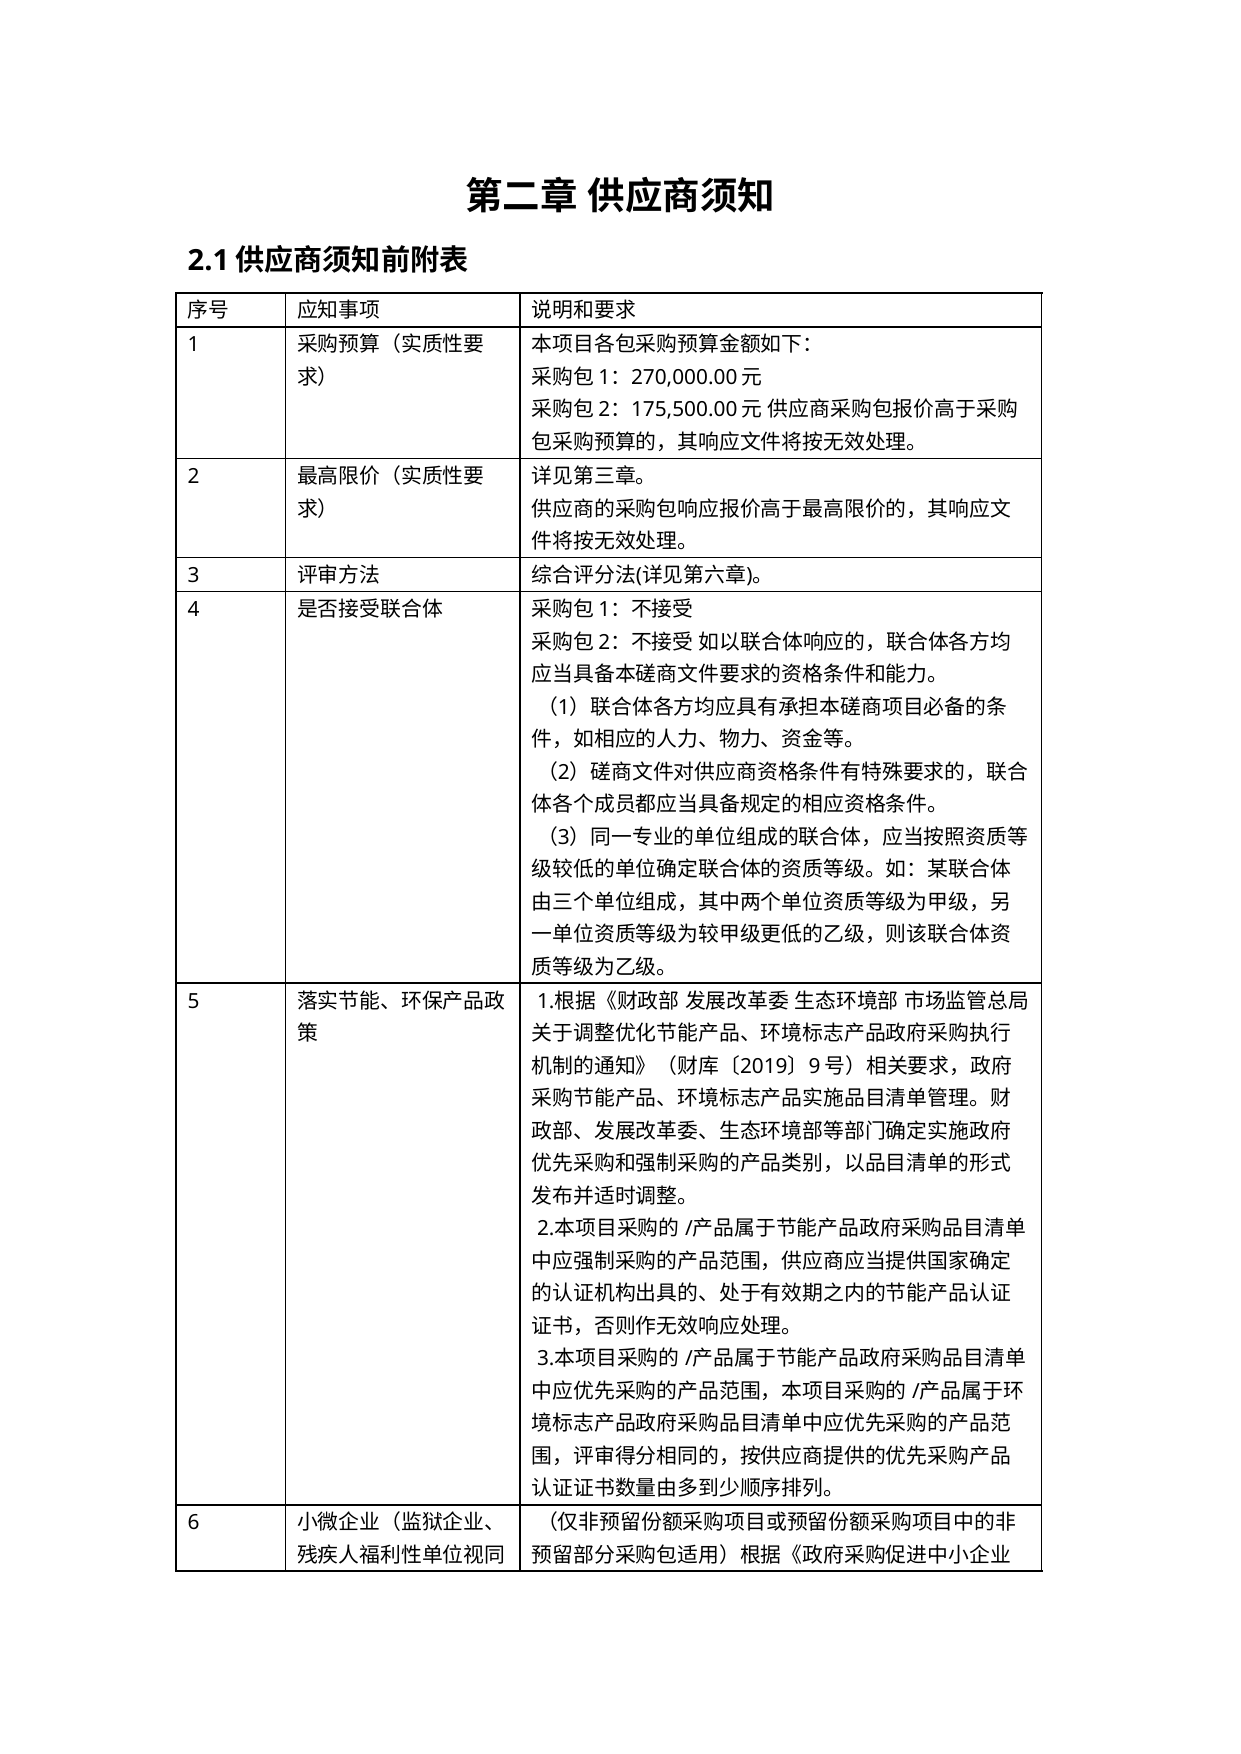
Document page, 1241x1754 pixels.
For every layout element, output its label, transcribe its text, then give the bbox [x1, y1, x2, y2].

table_cell 1.根据《财政部 发展改革委 生态环境部 市场监管总局关于调整优化节能产品、环境标志产品政府采购执行机制的通知》（财库〔2019〕9号）相关要求，政府采购节能产品、环境标志产品实施品目清单管理。财政部、发展改革委、生态环境部等部门确定实施政府优先采购和强制采购的产品类别，以品目清单的形式发布并适时调整。 2.本项目采购的 /产品属于节能产品政府采购品目清单中应强制采购的产品范围，供应商应当提供国家确定的认证机构出具的、处于有效期之内的节能产品认证证书，否则作无效响应处理。 3.本项目采购的 /产品属于节能产品政府采购品目清单中应优先采购的产品范围，本项目采购的 /产品属于环境标志产品政府采购品目清单中应优先采购的产品范围，评审得分相同的，按供应商提供的优先采购产品认证证书数量由多到少顺序排列。 [521, 984, 1041, 1504]
table_header 说明和要求 [521, 294, 1041, 326]
table_cell 5 [177, 984, 285, 1504]
table_cell 3 [177, 558, 285, 591]
table_cell 采购预算（实质性要求） [286, 328, 519, 458]
table_cell 综合评分法(详见第六章)。 [521, 558, 1041, 591]
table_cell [521, 1506, 1041, 1570]
text 第二章 供应商须知 [187, 162, 1053, 227]
table_header 序号 [177, 294, 285, 326]
table_cell 2 [177, 459, 285, 557]
table_header 应知事项 [286, 294, 519, 326]
table_cell 采购包1：不接受 采购包2：不接受 如以联合体响应的，联合体各方均应当具备本磋商文件要求的资格条件和能力。 （1）联合体各方均应具有承担本磋商项目必备的条件，如相应的人力、物力、资金等。 （2）磋商文件对供应商资格条件有特殊要求的，联合体各个成员都应当具备规定的相应资格条件。 （3）同一专业的单位组成的联合体，应当按照资质等级较低的单位确定联合体的资质等级。如：某联合体由三个单位组成，其中两个单位资质等级为甲级，另一单位资质等级为较甲级更低的乙级，则该联合体资质等级为乙级。 [521, 592, 1041, 982]
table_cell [286, 1506, 519, 1570]
table_cell 本项目各包采购预算金额如下： 采购包1：270,000.00元 采购包2：175,500.00元 供应商采购包报价高于采购包采购预算的，其响应文件将按无效处理。 [521, 328, 1041, 458]
table_cell 6 [177, 1506, 285, 1570]
table_cell 1 [177, 328, 285, 458]
table_cell 最高限价（实质性要求） [286, 459, 519, 557]
table_cell 评审方法 [286, 558, 519, 591]
table_cell 详见第三章。 供应商的采购包响应报价高于最高限价的，其响应文件将按无效处理。 [521, 459, 1041, 557]
table_cell 4 [177, 592, 285, 982]
table_cell 落实节能、环保产品政策 [286, 984, 519, 1504]
text 2.1供应商须知前附表 [187, 227, 1053, 292]
table_cell 是否接受联合体 [286, 592, 519, 982]
